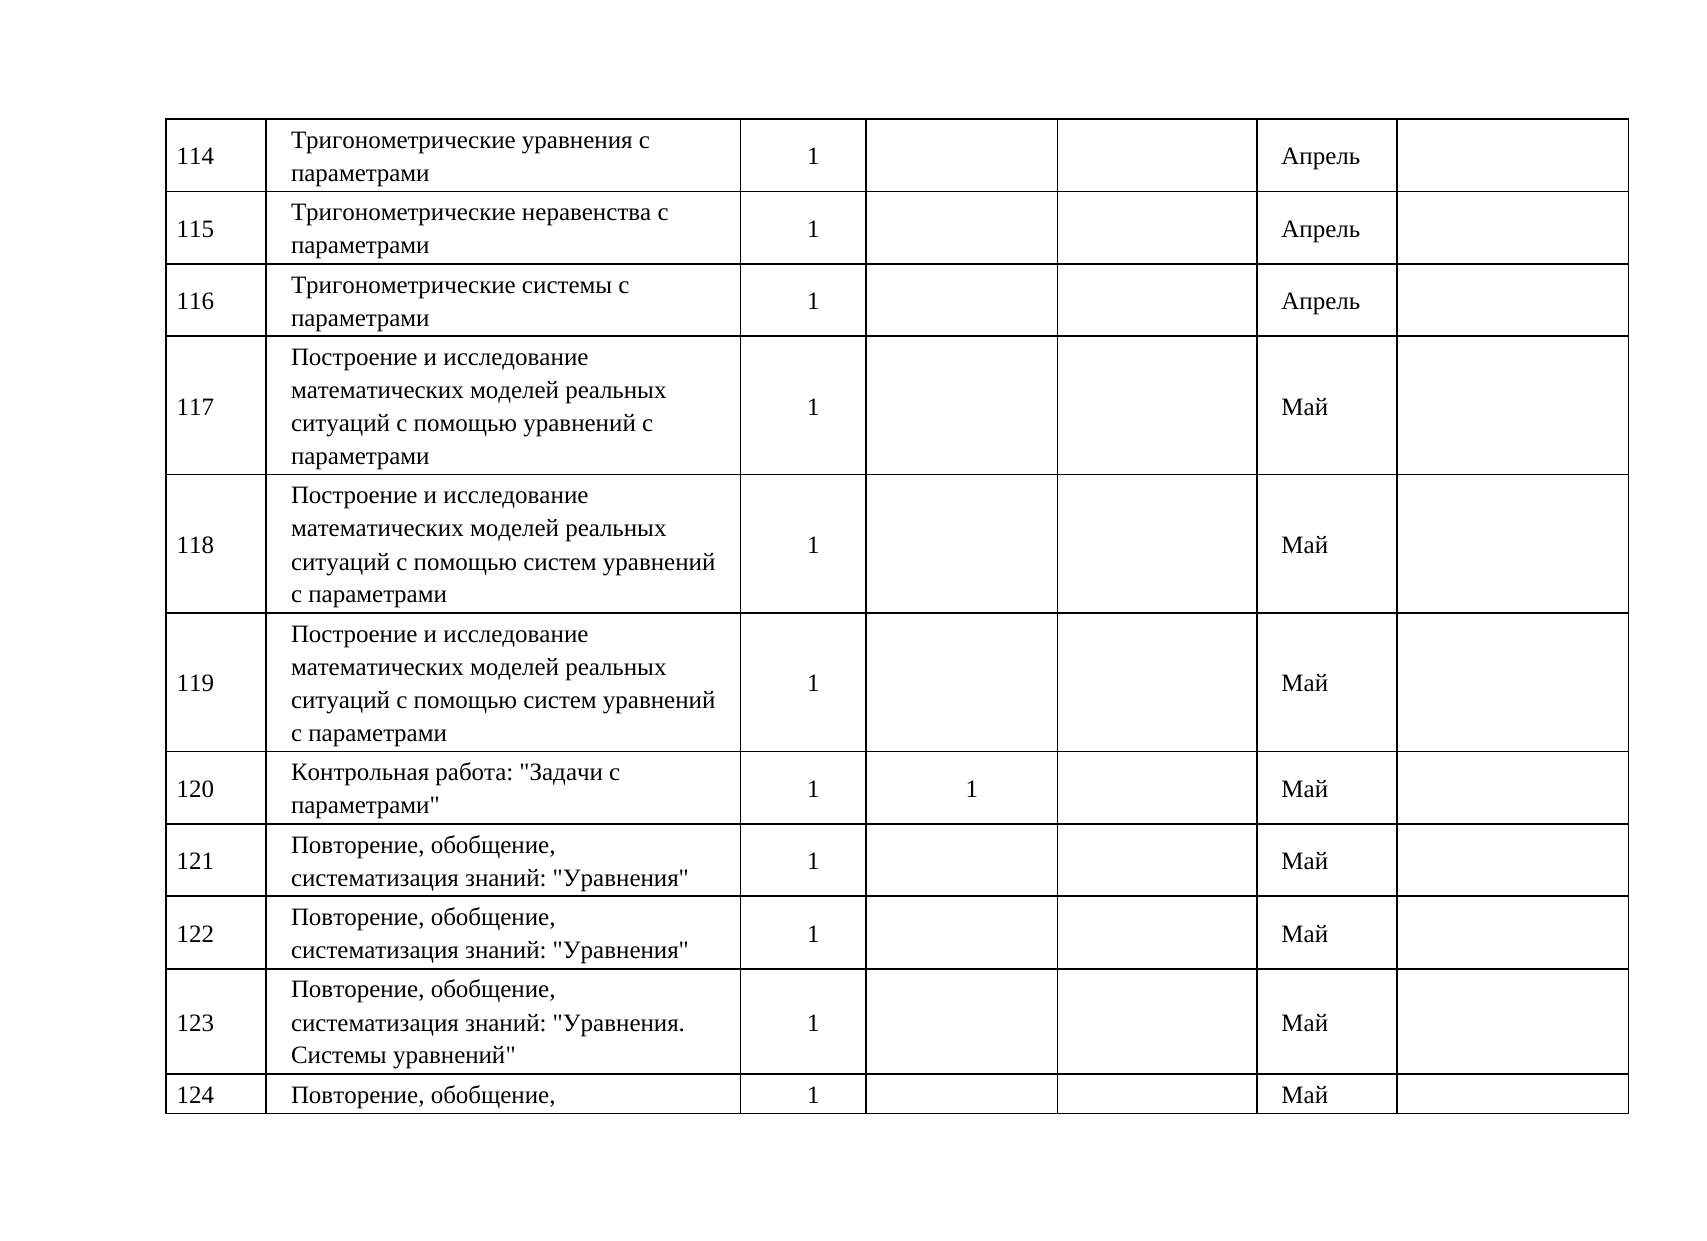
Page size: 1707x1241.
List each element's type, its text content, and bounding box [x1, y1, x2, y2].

table_cell 121 [167, 825, 265, 895]
table_cell Построение и исследование математических моделей реальных ситуаций с помощью уравнений с параметрами [267, 337, 740, 474]
table_cell 1 [741, 1075, 865, 1113]
table_cell [867, 475, 1057, 612]
table_cell Тригонометрические уравнения с параметрами [267, 120, 740, 191]
table_cell Май [1258, 970, 1396, 1073]
table_cell 1 [741, 265, 865, 335]
table_cell [1398, 337, 1628, 474]
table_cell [267, 1075, 740, 1113]
table_cell 1 [741, 752, 865, 823]
table_cell Построение и исследование математических моделей реальных ситуаций с помощью систем уравнений с параметрами [267, 614, 740, 751]
table_cell Май [1258, 752, 1396, 823]
table_cell [1398, 752, 1628, 823]
table_cell [1058, 192, 1256, 263]
table_cell Апрель [1258, 192, 1396, 263]
table_cell [867, 265, 1057, 335]
table_cell [1058, 897, 1256, 968]
table_cell [1058, 1075, 1256, 1113]
table_cell [1058, 120, 1256, 191]
table_cell [1398, 970, 1628, 1073]
table_cell [867, 897, 1057, 968]
table_cell Повторение, обобщение, систематизация знаний: "Уравнения" [267, 825, 740, 895]
table_cell 1 [741, 970, 865, 1073]
table_cell 117 [167, 337, 265, 474]
table_cell [1058, 825, 1256, 895]
table_cell [1398, 265, 1628, 335]
table_cell Май [1258, 614, 1396, 751]
table_cell 118 [167, 475, 265, 612]
table_cell [1058, 265, 1256, 335]
table_cell [1398, 120, 1628, 191]
table_cell Май [1258, 475, 1396, 612]
table_cell Май [1258, 825, 1396, 895]
table_cell 1 [741, 614, 865, 751]
table_cell 1 [741, 120, 865, 191]
table_cell [867, 192, 1057, 263]
table_cell Май [1258, 897, 1396, 968]
table_cell 1 [741, 475, 865, 612]
table_cell [1058, 337, 1256, 474]
table_cell 123 [167, 970, 265, 1073]
table_cell [867, 1075, 1057, 1113]
table_cell Май [1258, 337, 1396, 474]
table_cell Повторение, обобщение, систематизация знаний: "Уравнения. Системы уравнений" [267, 970, 740, 1073]
table_cell Тригонометрические неравенства с параметрами [267, 192, 740, 263]
table_cell Построение и исследование математических моделей реальных ситуаций с помощью систем уравнений с параметрами [267, 475, 740, 612]
table_cell [867, 825, 1057, 895]
table_cell [1398, 1075, 1628, 1113]
table_cell [1058, 970, 1256, 1073]
table_cell [1398, 475, 1628, 612]
table_cell 120 [167, 752, 265, 823]
table_cell 1 [867, 752, 1057, 823]
table_cell [867, 970, 1057, 1073]
table_cell Повторение, обобщение, систематизация знаний: "Уравнения" [267, 897, 740, 968]
table_cell 122 [167, 897, 265, 968]
table_cell Контрольная работа: "Задачи с параметрами" [267, 752, 740, 823]
table_cell Тригонометрические системы с параметрами [267, 265, 740, 335]
table_cell [867, 120, 1057, 191]
table_cell [1398, 614, 1628, 751]
table_cell Май [1258, 1075, 1396, 1113]
table_cell 124 [167, 1075, 265, 1113]
table_cell [1058, 752, 1256, 823]
table_cell 1 [741, 825, 865, 895]
table_cell [867, 337, 1057, 474]
table_cell 116 [167, 265, 265, 335]
table_cell 1 [741, 897, 865, 968]
table_cell [1058, 614, 1256, 751]
table_cell [1398, 192, 1628, 263]
table_cell 114 [167, 120, 265, 191]
table_cell [1058, 475, 1256, 612]
table_cell [867, 614, 1057, 751]
table_cell 1 [741, 192, 865, 263]
table_cell [1398, 825, 1628, 895]
table_cell 115 [167, 192, 265, 263]
table_cell 1 [741, 337, 865, 474]
table_cell 119 [167, 614, 265, 751]
table_cell [1398, 897, 1628, 968]
table_cell Апрель [1258, 120, 1396, 191]
table_cell Апрель [1258, 265, 1396, 335]
